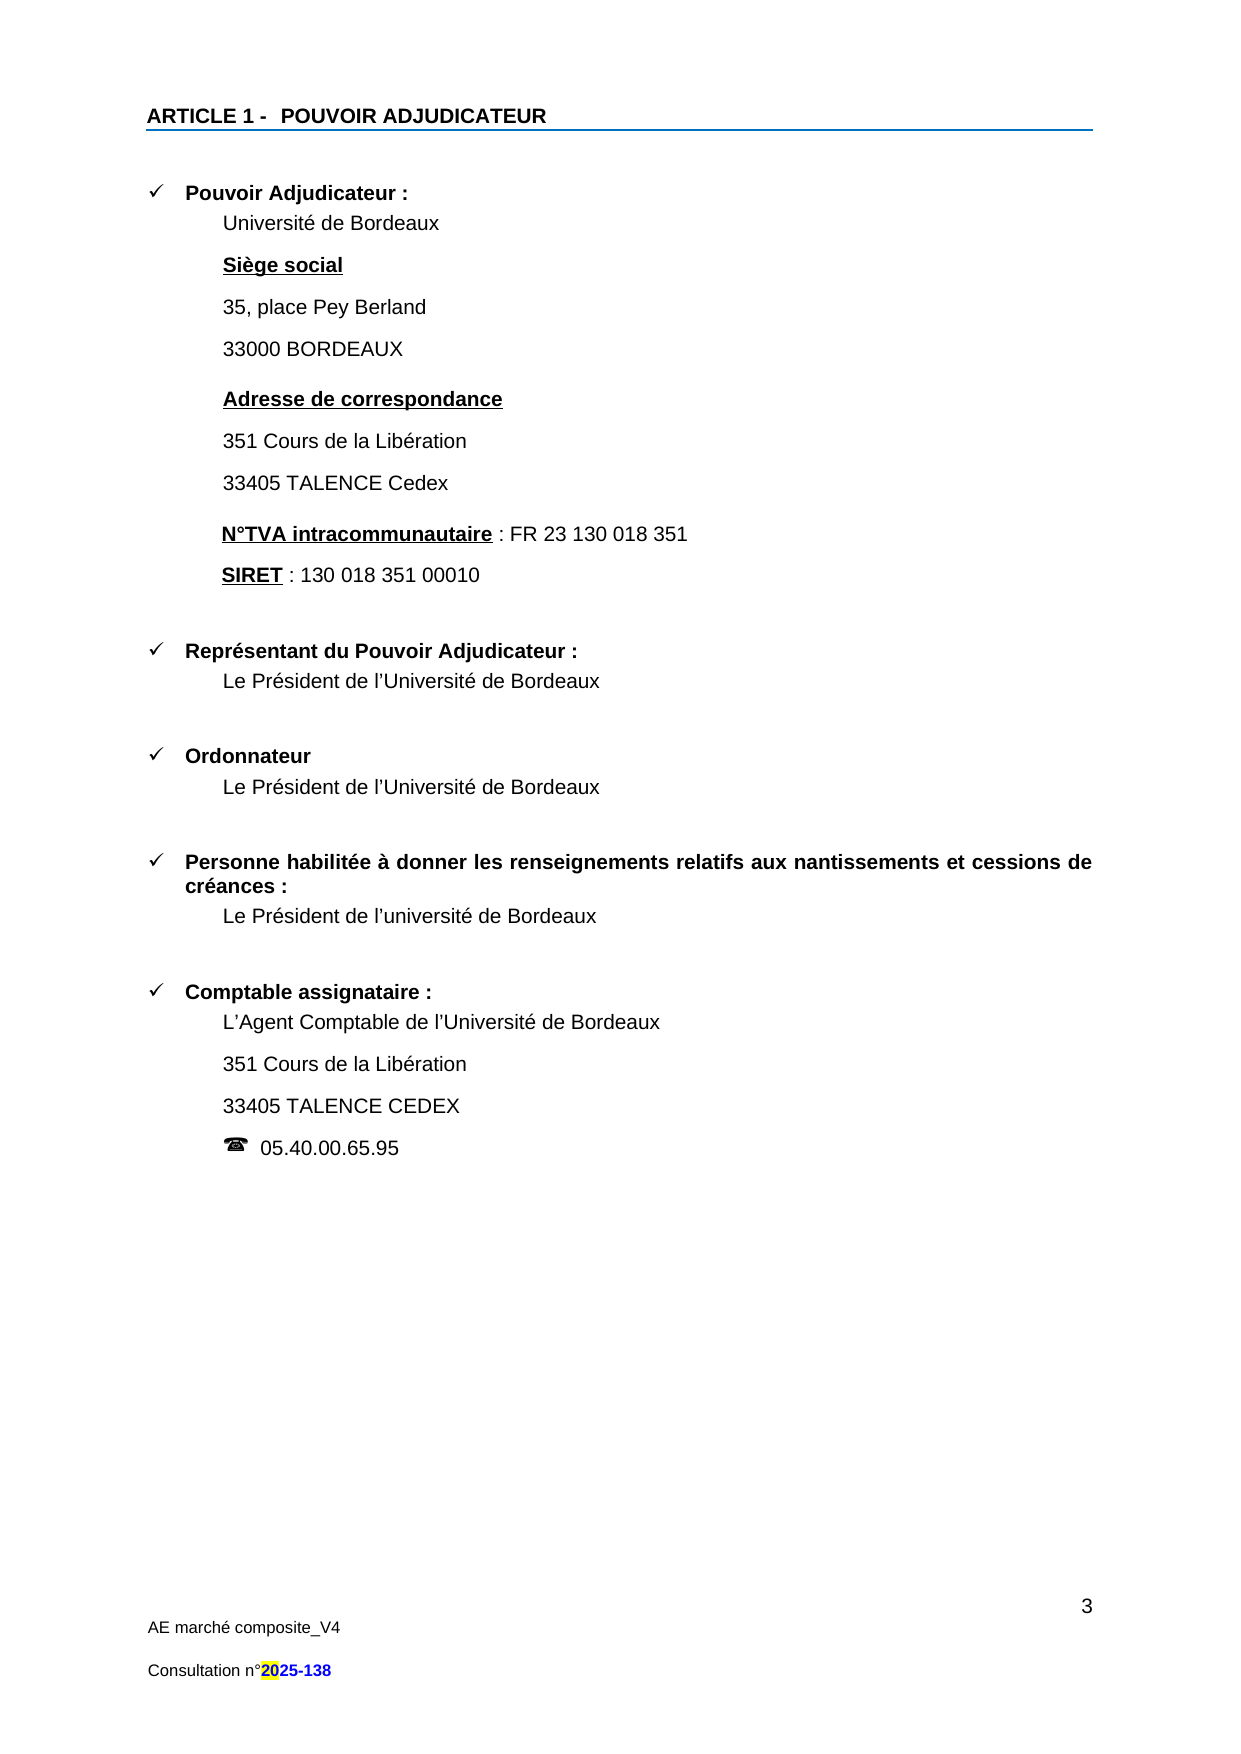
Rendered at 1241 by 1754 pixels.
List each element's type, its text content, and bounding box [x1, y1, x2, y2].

text 33405 TALENCE Cedex [223, 471, 1093, 495]
text Le Président de l’Université de Bordeaux [223, 774, 1093, 798]
text Le Président de l’université de Bordeaux [223, 904, 1093, 928]
text 351 Cours de la Libération [223, 1052, 1093, 1076]
text Pouvoir Adjudicateur : [148, 181, 1093, 204]
text Personne habilitée à donner les renseignements relatifs aux nantissements et cessions de créances : [148, 850, 1093, 898]
subtitle POUVOIR ADJUDICATEUR [146, 103, 1093, 129]
text Siège social [223, 253, 1093, 277]
text 33000 BORDEAUX [223, 337, 1093, 361]
list 05.40.00.65.95 [223, 1136, 1093, 1161]
text Ordonnateur [148, 744, 1093, 768]
text L’Agent Comptable de l’Université de Bordeaux [223, 1010, 1093, 1034]
text 35, place Pey Berland [223, 295, 1093, 319]
text 351 Cours de la Libération [223, 429, 1093, 453]
text SIRET : 130 018 351 00010 [221, 563, 1093, 587]
text Représentant du Pouvoir Adjudicateur : [148, 639, 1093, 663]
text N°TVA intracommunautaire : FR 23 130 018 351 [221, 521, 1093, 545]
text Adresse de correspondance [223, 387, 1093, 411]
text Comptable assignataire : [148, 979, 1093, 1003]
text Le Président de l’Université de Bordeaux [223, 669, 1093, 693]
text 33405 TALENCE CEDEX [223, 1094, 1093, 1118]
text Université de Bordeaux [223, 211, 1093, 235]
